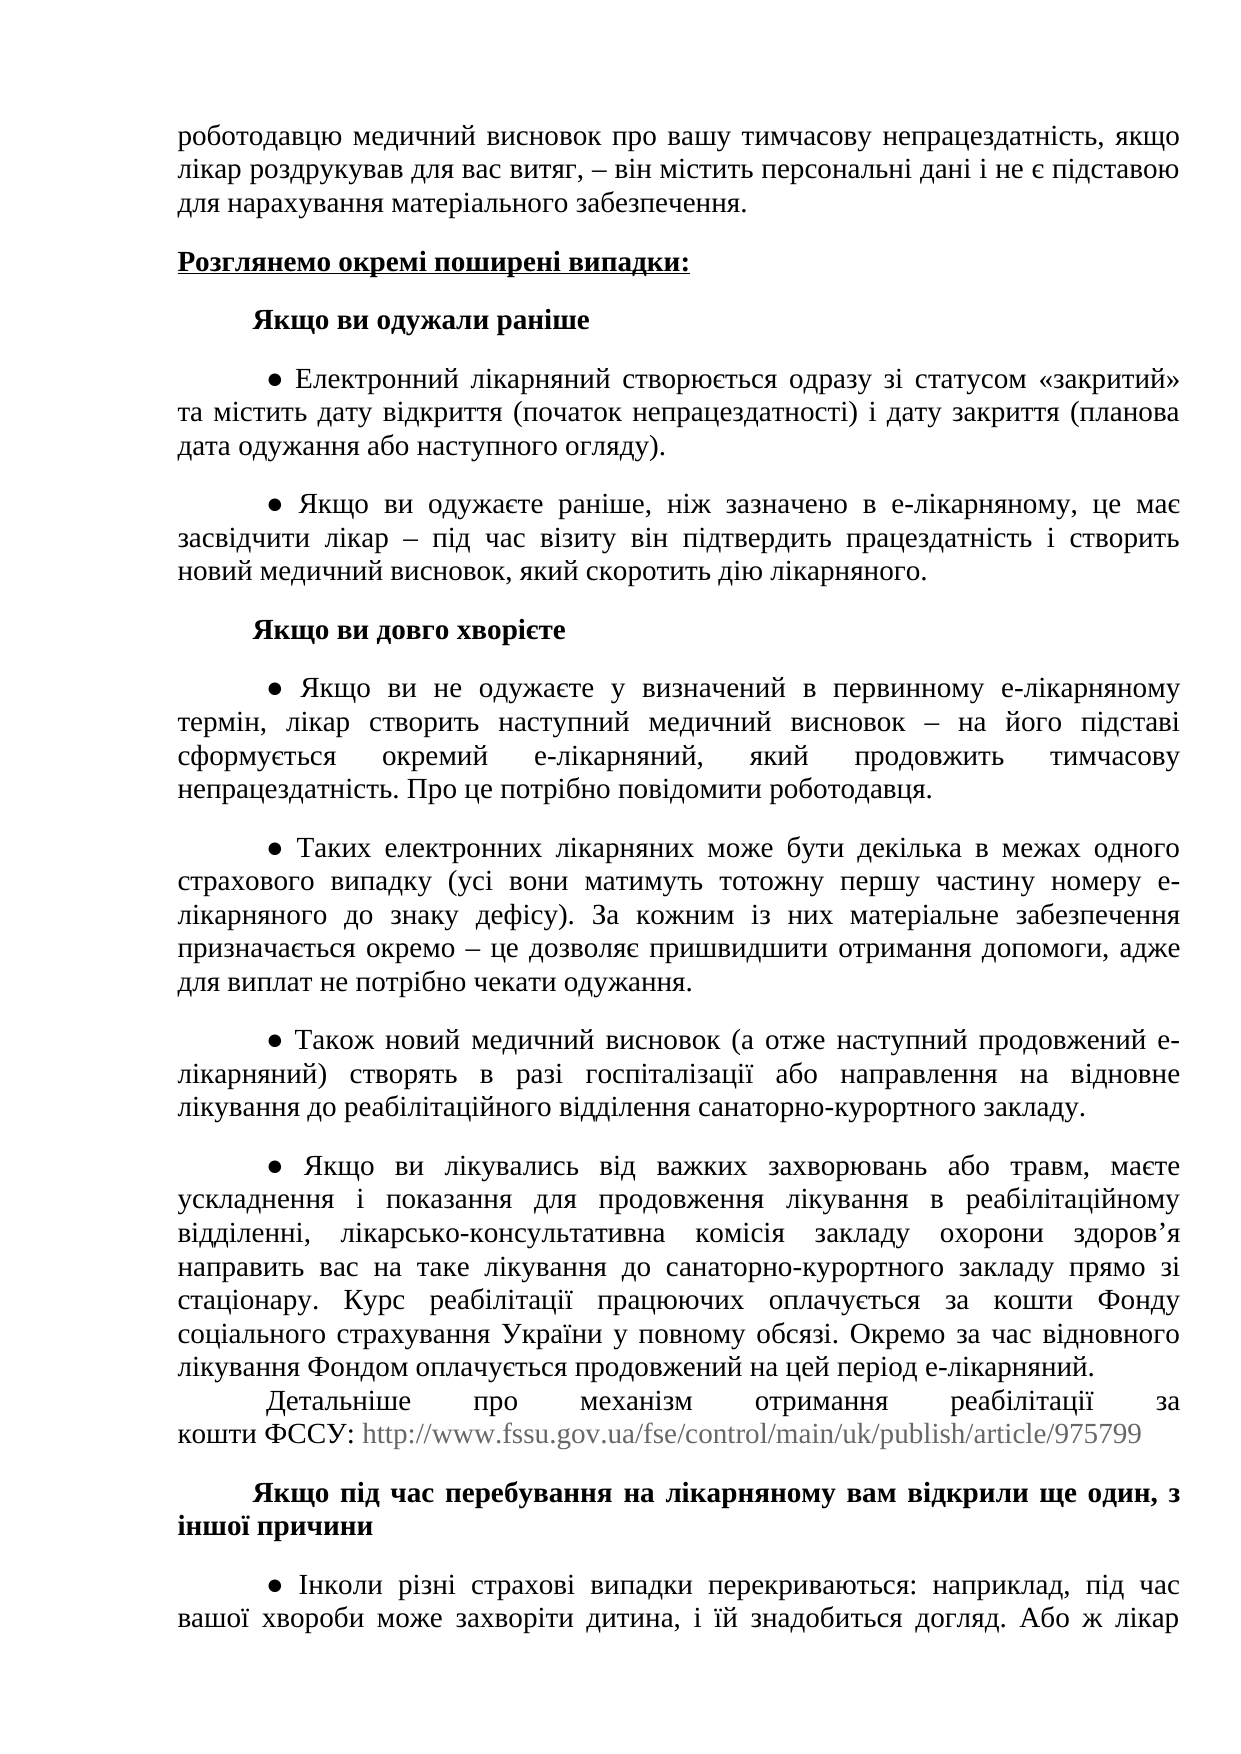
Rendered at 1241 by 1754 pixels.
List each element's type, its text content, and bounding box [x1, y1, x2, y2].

text ● Електронний лікарняний створюється одразу зі статусом «закритий» та містить дату відкриття (початок непрацездатності) і дату закриття (планова дата одужання або наступного огляду). [177, 361, 1181, 461]
text Якщо ви довго хворієте [177, 612, 1181, 646]
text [177, 118, 1181, 219]
text Якщо під час перебування на лікарняному вам відкрили ще один, з іншої причини [177, 1475, 1181, 1542]
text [177, 1567, 1181, 1634]
text Детальніше про механізм отримання реабілітації за кошти ФССУ: http://www.fssu.gov.ua/fse/control/main/uk/publish/article/975799 [177, 1383, 1181, 1450]
text ● Також новий медичний висновок (а отже наступний продовжений е-лікарняний) створять в разі госпіталізації або направлення на відновне лікування до реабілітаційного відділення санаторно-курортного закладу. [177, 1022, 1181, 1123]
text Якщо ви одужали раніше [177, 302, 1181, 336]
text ● Якщо ви одужаєте раніше, ніж зазначено в е-лікарняному, це має засвідчити лікар – під час візиту він підтвердить працездатність і створить новий медичний висновок, який скоротить дію лікарняного. [177, 486, 1181, 587]
text ● Якщо ви не одужаєте у визначений в первинному е-лікарняному термін, лікар створить наступний медичний висновок – на його підставі сформується окремий е-лікарняний, який продовжить тимчасову непрацездатність. Про це потрібно повідомити роботодавця. [177, 671, 1181, 805]
text Розглянемо окремі поширені випадки: [177, 244, 1181, 277]
text ● Таких електронних лікарняних може бути декілька в межах одного страхового випадку (усі вони матимуть тотожну першу частину номеру е-лікарняного до знаку дефісу). За кожним із них матеріальне забезпечення призначається окремо – це дозволяє пришвидшити отримання допомоги, адже для виплат не потрібно чекати одужання. [177, 830, 1181, 997]
text ● Якщо ви лікувались від важких захворювань або травм, маєте ускладнення і показання для продовження лікування в реабілітаційному відділенні, лікарсько-консультативна комісія закладу охорони здоров’я направить вас на таке лікування до санаторно-курортного закладу прямо зі стаціонару. Курс реабілітації працюючих оплачується за кошти Фонду соціального страхування України у повному обсязі. Окремо за час відновного лікування Фондом оплачується продовжений на цей період е-лікарняний. [177, 1148, 1181, 1383]
